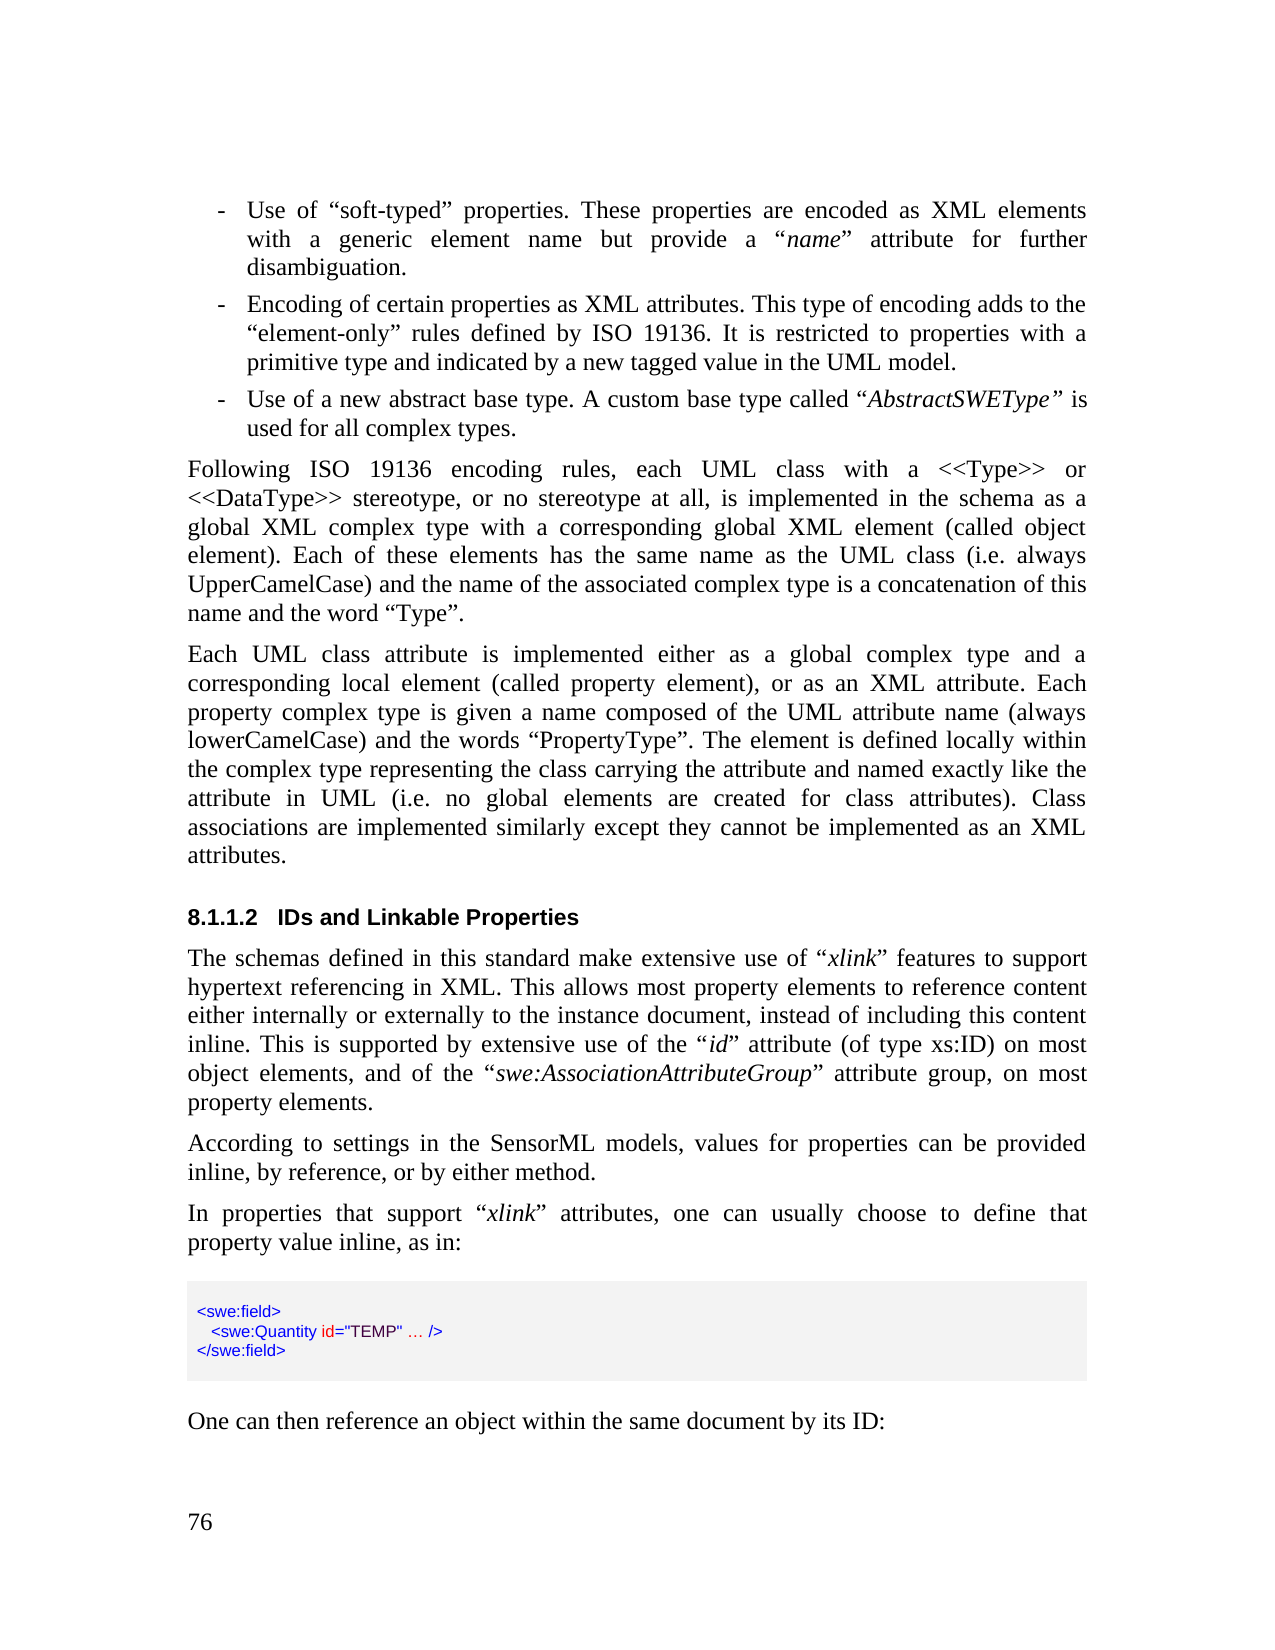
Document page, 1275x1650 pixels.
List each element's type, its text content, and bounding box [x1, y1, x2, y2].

text <swe:field> [187, 1302, 1087, 1321]
text One can then reference an object within the same document by its ID: [187, 1406, 1087, 1435]
list Use of a new abstract base type. A custom base type called “AbstractSWEType” is used for all complex types. [217, 384, 1087, 442]
text Each UML class attribute is implemented either as a global complex type and a corresponding local element (called property element), or as an XML attribute. Each property complex type is given a name composed of the UML attribute name (always lowerCamelCase) and the words “PropertyType”. The element is defined locally within the complex type representing the class carrying the attribute and named exactly like the attribute in UML (i.e. no global elements are created for class attributes). Class associations are implemented similarly except they cannot be implemented as an XML attributes. [187, 639, 1087, 869]
subtitle IDs and Linkable Properties [187, 907, 1087, 931]
text In properties that support “xlink” attributes, one can usually choose to define that property value inline, as in: [187, 1198, 1087, 1256]
text According to settings in the SensorML models, values for properties can be provided inline, by reference, or by either method. [187, 1128, 1087, 1186]
list Use of “soft-typed” properties. These properties are encoded as XML elements with a generic element name but provide a “name” attribute for further disambiguation. [217, 195, 1087, 281]
text <swe:Quantity id="TEMP" … /> [187, 1321, 1087, 1341]
text </swe:field> [187, 1341, 1087, 1360]
text The schemas defined in this standard make extensive use of “xlink” features to support hypertext referencing in XML. This allows most property elements to reference content either internally or externally to the instance document, instead of including this content inline. This is supported by extensive use of the “id” attribute (of type xs:ID) on most object elements, and of the “swe:AssociationAttributeGroup” attribute group, on most property elements. [187, 943, 1087, 1116]
text Following ISO 19136 encoding rules, each UML class with a <<Type>> or <<DataType>> stereotype, or no stereotype at all, is implemented in the schema as a global XML complex type with a corresponding global XML element (called object element). Each of these elements has the same name as the UML class (i.e. always UpperCamelCase) and the name of the associated complex type is a concatenation of this name and the word “Type”. [187, 454, 1087, 627]
list Encoding of certain properties as XML attributes. This type of encoding adds to the “element-only” rules defined by ISO 19136. It is restricted to properties with a primitive type and indicated by a new tagged value in the UML model. [217, 289, 1087, 376]
